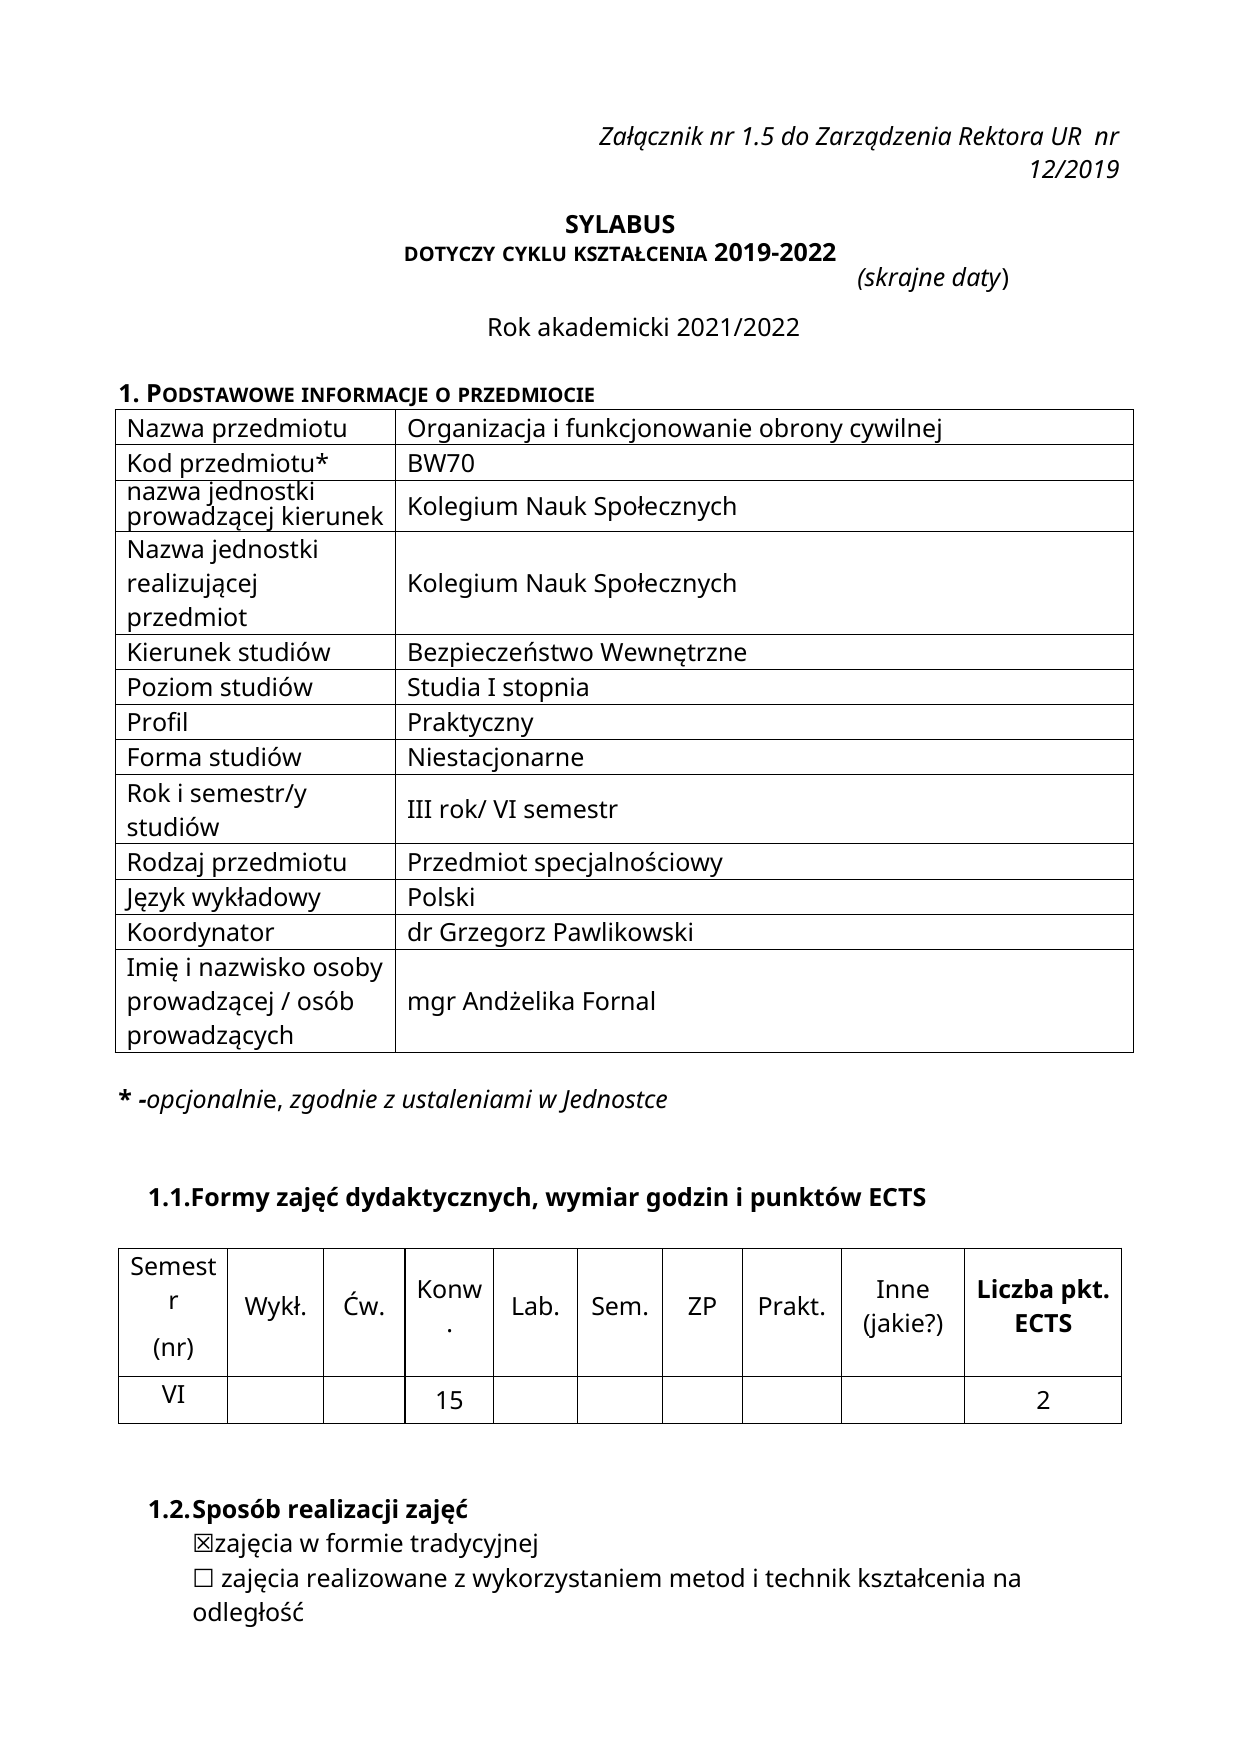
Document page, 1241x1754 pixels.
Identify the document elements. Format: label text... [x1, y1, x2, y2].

text (skrajne daty) [118, 266, 1122, 291]
table_cell Poziom studiów [116, 670, 395, 704]
table_cell Praktyczny [396, 705, 1133, 739]
table_cell Kierunek studiów [116, 635, 395, 669]
text 1. Podstawowe informacje o przedmiocie [118, 375, 1122, 409]
table_cell Forma studiów [116, 740, 395, 774]
table_cell [228, 1377, 323, 1423]
table_cell [743, 1377, 841, 1423]
text ☒zajęcia w formie tradycyjnej [192, 1526, 1122, 1560]
table_cell III rok/ VI semestr [396, 775, 1133, 843]
table_cell Przedmiot specjalnościowy [396, 844, 1133, 878]
table_cell Profil [116, 705, 395, 739]
table_cell Nazwa jednostki realizującej przedmiot [116, 532, 395, 634]
text Rok akademicki 2021/2022 [118, 316, 1122, 341]
table_cell dr Grzegorz Pawlikowski [396, 915, 1133, 949]
table_header Semestr (nr) [119, 1249, 227, 1376]
table_cell Rodzaj przedmiotu [116, 844, 395, 878]
table_cell [663, 1377, 742, 1423]
text SYLABUS [118, 207, 1122, 241]
table_cell Język wykładowy [116, 880, 395, 913]
table_cell [324, 1377, 404, 1423]
text ☐ zajęcia realizowane z wykorzystaniem metod i technik kształcenia na odległość [192, 1560, 1122, 1628]
table_header Nazwa przedmiotu [116, 410, 395, 444]
table_header Konw. [406, 1249, 493, 1376]
text * -opcjonalnie, zgodnie z ustaleniami w Jednostce [118, 1082, 1122, 1116]
table_header Sem. [578, 1249, 662, 1376]
table_header Wykł. [228, 1249, 323, 1376]
table_cell Kolegium Nauk Społecznych [396, 532, 1133, 634]
table_header Organizacja i funkcjonowanie obrony cywilnej [396, 410, 1133, 444]
table_header ZP [663, 1249, 742, 1376]
table_header Lab. [494, 1249, 577, 1376]
table_cell nazwa jednostki prowadzącej kierunek [116, 481, 395, 531]
text dotyczy cyklu kształcenia 2019-2022 [118, 241, 1122, 266]
table_cell mgr Andżelika Fornal [396, 950, 1133, 1052]
table_cell Koordynator [116, 915, 395, 949]
table_cell Polski [396, 880, 1133, 913]
table_cell Bezpieczeństwo Wewnętrzne [396, 635, 1133, 669]
table_cell Imię i nazwisko osoby prowadzącej / osób prowadzących [116, 950, 395, 1052]
table_cell BW70 [396, 445, 1133, 479]
table_header Ćw. [324, 1249, 404, 1376]
text Załącznik nr 1.5 do Zarządzenia Rektora UR nr 12/2019 [118, 118, 1122, 186]
table_cell Kolegium Nauk Społecznych [396, 481, 1133, 531]
table_cell VI [119, 1377, 227, 1423]
table_header Inne (jakie?) [842, 1249, 964, 1376]
table_header Liczba pkt. ECTS [965, 1249, 1121, 1376]
table_cell [578, 1377, 662, 1423]
table_cell [494, 1377, 577, 1423]
table_cell Kod przedmiotu* [116, 445, 395, 479]
text 1.2. Sposób realizacji zajęć [148, 1492, 1122, 1526]
table_cell 2 [965, 1377, 1121, 1423]
table_cell 15 [406, 1377, 493, 1423]
table_cell Rok i semestr/y studiów [116, 775, 395, 843]
table_cell [842, 1377, 964, 1423]
text 1.1.Formy zajęć dydaktycznych, wymiar godzin i punktów ECTS [148, 1179, 1122, 1213]
table_header Prakt. [743, 1249, 841, 1376]
table_cell Niestacjonarne [396, 740, 1133, 774]
table_cell Studia I stopnia [396, 670, 1133, 704]
